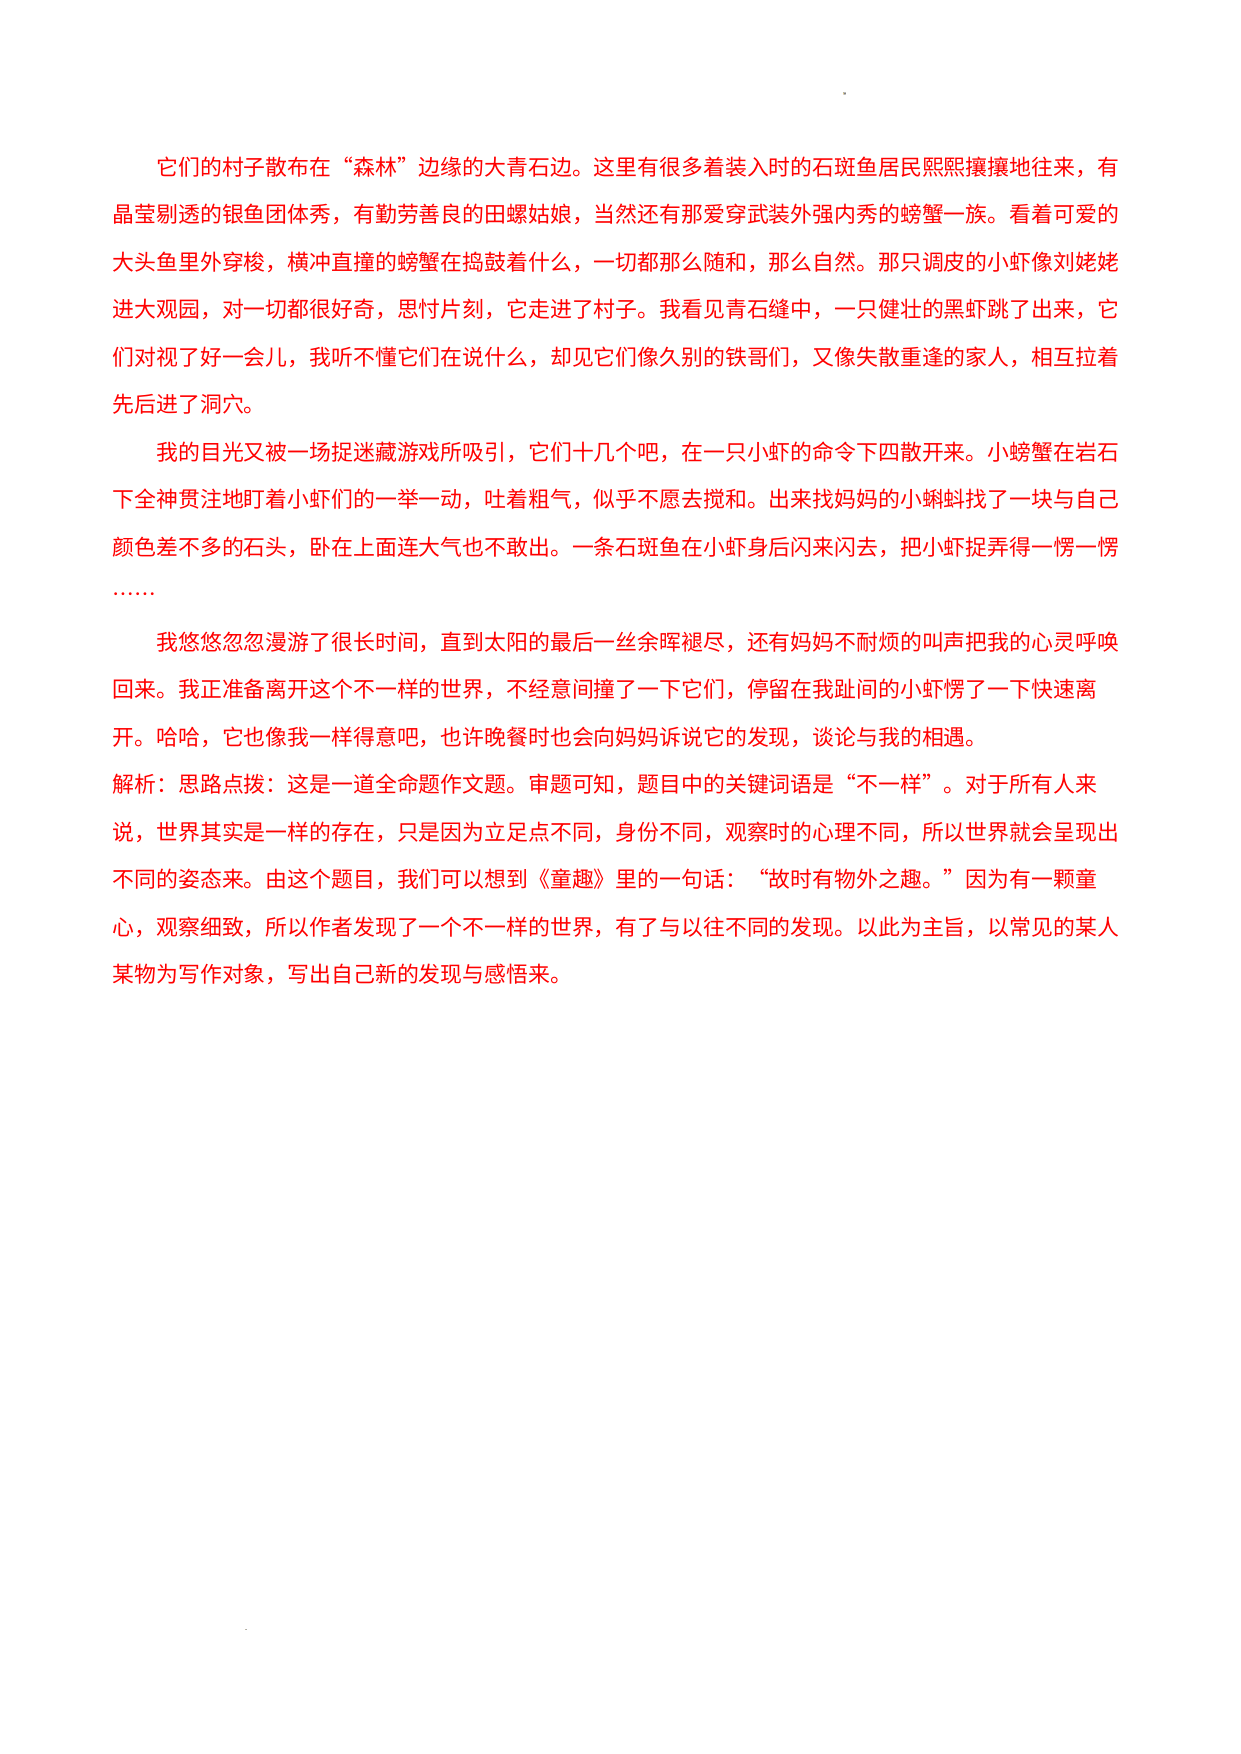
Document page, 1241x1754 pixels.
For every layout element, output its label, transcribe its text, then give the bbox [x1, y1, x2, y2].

text 它们的村子散布在“森林”边缘的大青石边。这里有很多着装入时的石斑鱼居民熙熙攘攘地往来，有晶莹剔透的银鱼团体秀，有勤劳善良的田螺姑娘，当然还有那爱穿武装外强内秀的螃蟹一族。看着可爱的大头鱼里外穿梭，横冲直撞的螃蟹在捣鼓着什么，一切都那么随和，那么自然。那只调皮的小虾像刘姥姥进大观园，对一切都很好奇，思忖片刻，它走进了村子。我看见青石缝中，一只健壮的黑虾跳了出来，它们对视了好一会儿，我听不懂它们在说什么，却见它们像久别的铁哥们，又像失散重逢的家人，相互拉着先后进了洞穴。 [112, 150, 1128, 419]
text 我悠悠忽忽漫游了很长时间，直到太阳的最后一丝余晖褪尽，还有妈妈不耐烦的叫声把我的心灵呼唤回来。我正准备离开这个不一样的世界，不经意间撞了一下它们，停留在我趾间的小虾愣了一下快速离开。哈哈，它也像我一样得意吧，也许晚餐时也会向妈妈诉说它的发现，谈论与我的相遇。 [112, 625, 1128, 752]
text 解析：思路点拨：这是一道全命题作文题。审题可知，题目中的关键词语是“不一样”。对于所有人来说，世界其实是一样的存在，只是因为立足点不同，身份不同，观察时的心理不同，所以世界就会呈现出不同的姿态来。由这个题目，我们可以想到《童趣》里的一句话：“故时有物外之趣。”因为有一颗童心，观察细致，所以作者发现了一个不一样的世界，有了与以往不同的发现。以此为主旨，以常见的某人某物为写作对象，写出自己新的发现与感悟来。 [112, 767, 1128, 989]
text 我的目光又被一场捉迷藏游戏所吸引，它们十几个吧，在一只小虾的命令下四散开来。小螃蟹在岩石下全神贯注地盯着小虾们的一举一动，吐着粗气，似乎不愿去搅和。出来找妈妈的小蝌蚪找了一块与自己颜色差不多的石头，卧在上面连大气也不敢出。一条石斑鱼在小虾身后闪来闪去，把小虾捉弄得一愣一愣…… [112, 435, 1128, 609]
